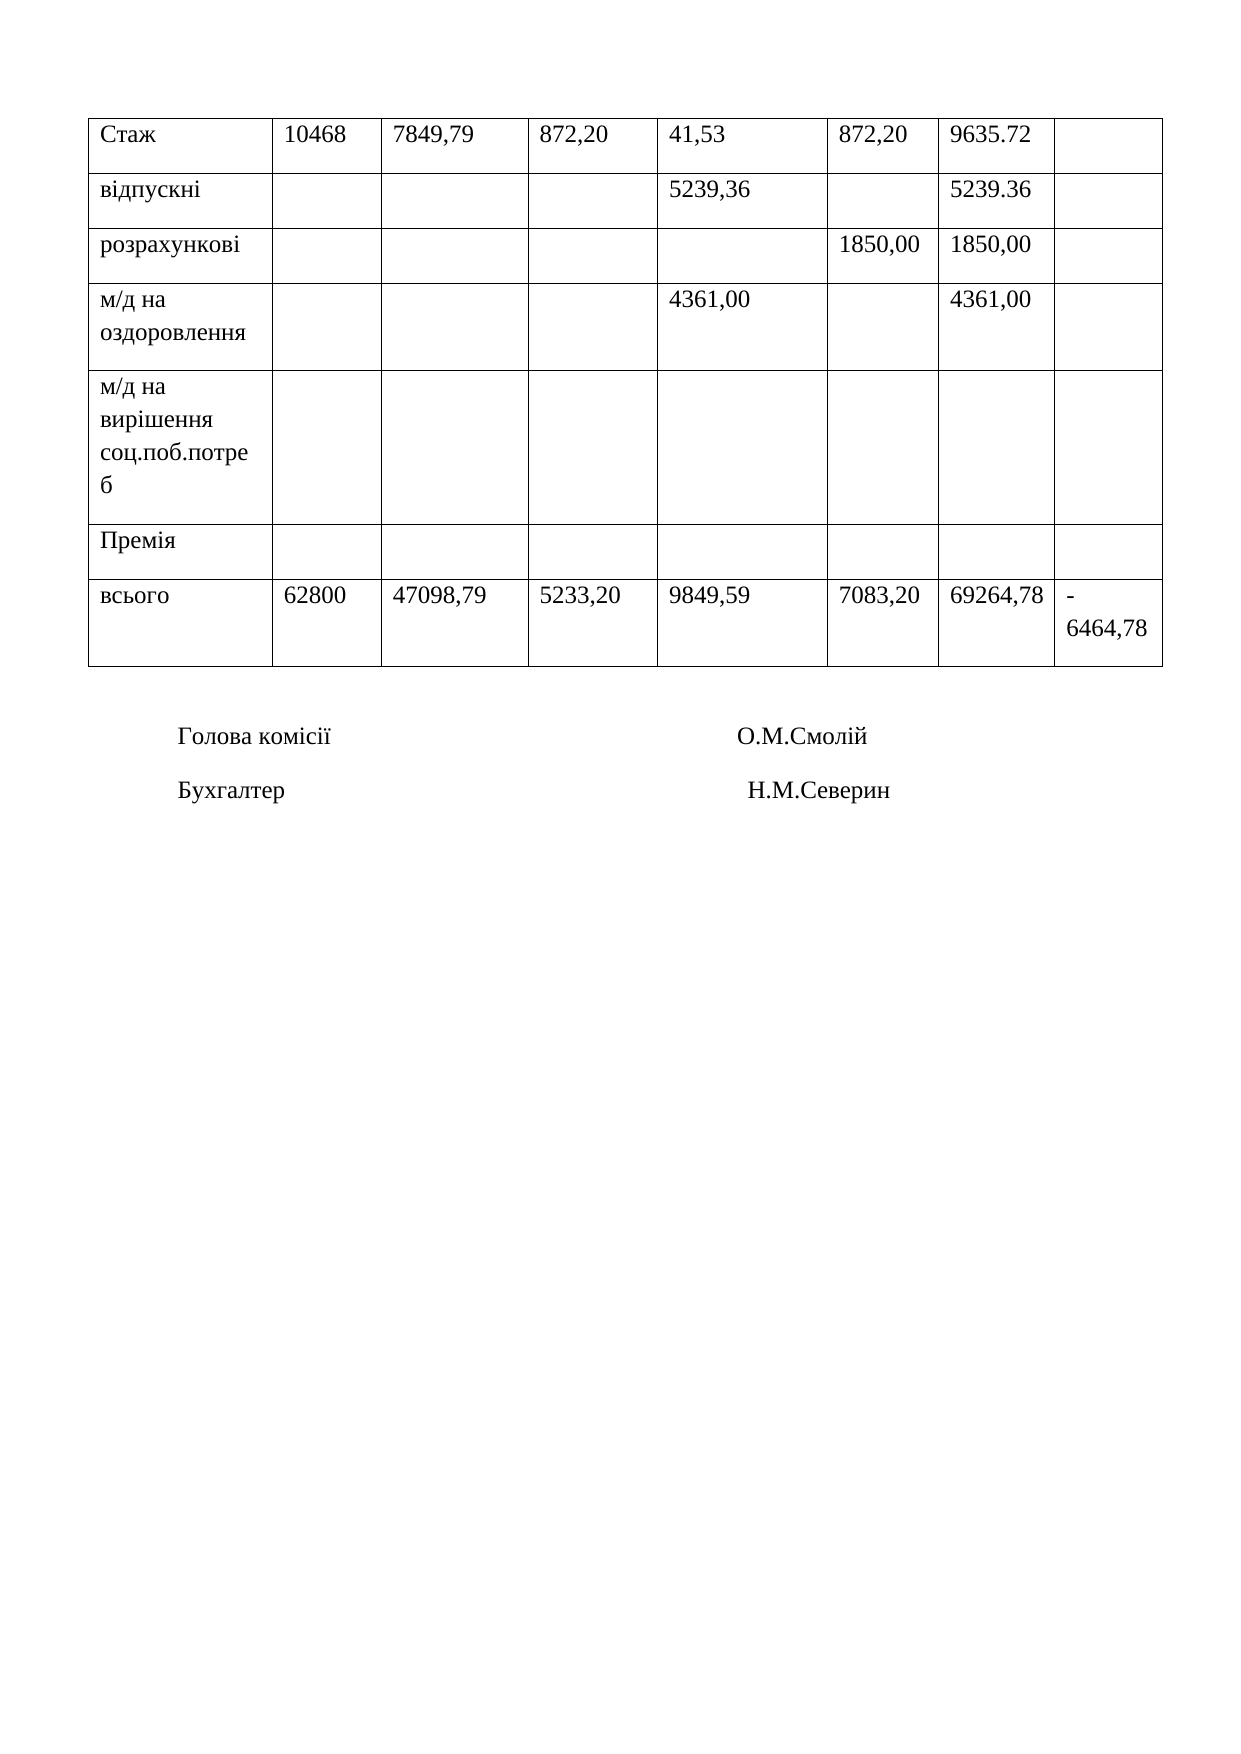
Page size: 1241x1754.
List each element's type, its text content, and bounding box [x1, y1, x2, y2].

table_cell [658, 525, 827, 579]
table_cell [658, 229, 827, 283]
table_cell м/д на оздоровлення [89, 284, 272, 370]
table_cell 1850,00 [939, 229, 1054, 283]
table_cell [828, 174, 938, 228]
table_cell м/д на вирішення соц.поб.потреб [89, 371, 272, 524]
table_cell [1055, 119, 1162, 173]
table_cell відпускні [89, 174, 272, 228]
table_cell 69264,78 [939, 580, 1054, 666]
table_cell [529, 284, 657, 370]
table_cell [1055, 174, 1162, 228]
table_cell 47098,79 [382, 580, 528, 666]
table_cell [1055, 284, 1162, 370]
table_cell [828, 371, 938, 524]
table_cell [382, 229, 528, 283]
table_cell розрахункові [89, 229, 272, 283]
table_cell 872,20 [828, 119, 938, 173]
table_cell 10468 [273, 119, 381, 173]
table_cell 9849,59 [658, 580, 827, 666]
table_cell [382, 284, 528, 370]
table_cell [1055, 229, 1162, 283]
table_cell [1055, 371, 1162, 524]
table_cell [529, 174, 657, 228]
table_cell [529, 229, 657, 283]
table_cell [828, 525, 938, 579]
table_cell 41,53 [658, 119, 827, 173]
table_cell 5239,36 [658, 174, 827, 228]
table_cell [529, 371, 657, 524]
table_cell 4361,00 [658, 284, 827, 370]
table_cell -6464,78 [1055, 580, 1162, 666]
text Бухгалтер Н.М.Северин [177, 775, 1152, 804]
table_cell [273, 525, 381, 579]
table_cell [1055, 525, 1162, 579]
table_cell [273, 284, 381, 370]
table_cell 9635.72 [939, 119, 1054, 173]
table_cell [828, 284, 938, 370]
table_cell [939, 525, 1054, 579]
table_cell [529, 525, 657, 579]
table_cell 872,20 [529, 119, 657, 173]
table_cell 5233,20 [529, 580, 657, 666]
table_cell 62800 [273, 580, 381, 666]
table_cell [658, 371, 827, 524]
table_cell всього [89, 580, 272, 666]
table_cell 4361,00 [939, 284, 1054, 370]
table_cell [273, 229, 381, 283]
table_cell 5239.36 [939, 174, 1054, 228]
table_cell [382, 174, 528, 228]
table_cell [939, 371, 1054, 524]
table_cell [382, 371, 528, 524]
table_cell [273, 371, 381, 524]
table_cell 7083,20 [828, 580, 938, 666]
table_cell 1850,00 [828, 229, 938, 283]
text Голова комісії О.М.Смолій [177, 721, 1152, 750]
table_cell 7849,79 [382, 119, 528, 173]
table_cell [273, 174, 381, 228]
table_cell [382, 525, 528, 579]
table_cell Премія [89, 525, 272, 579]
table_cell Стаж [89, 119, 272, 173]
